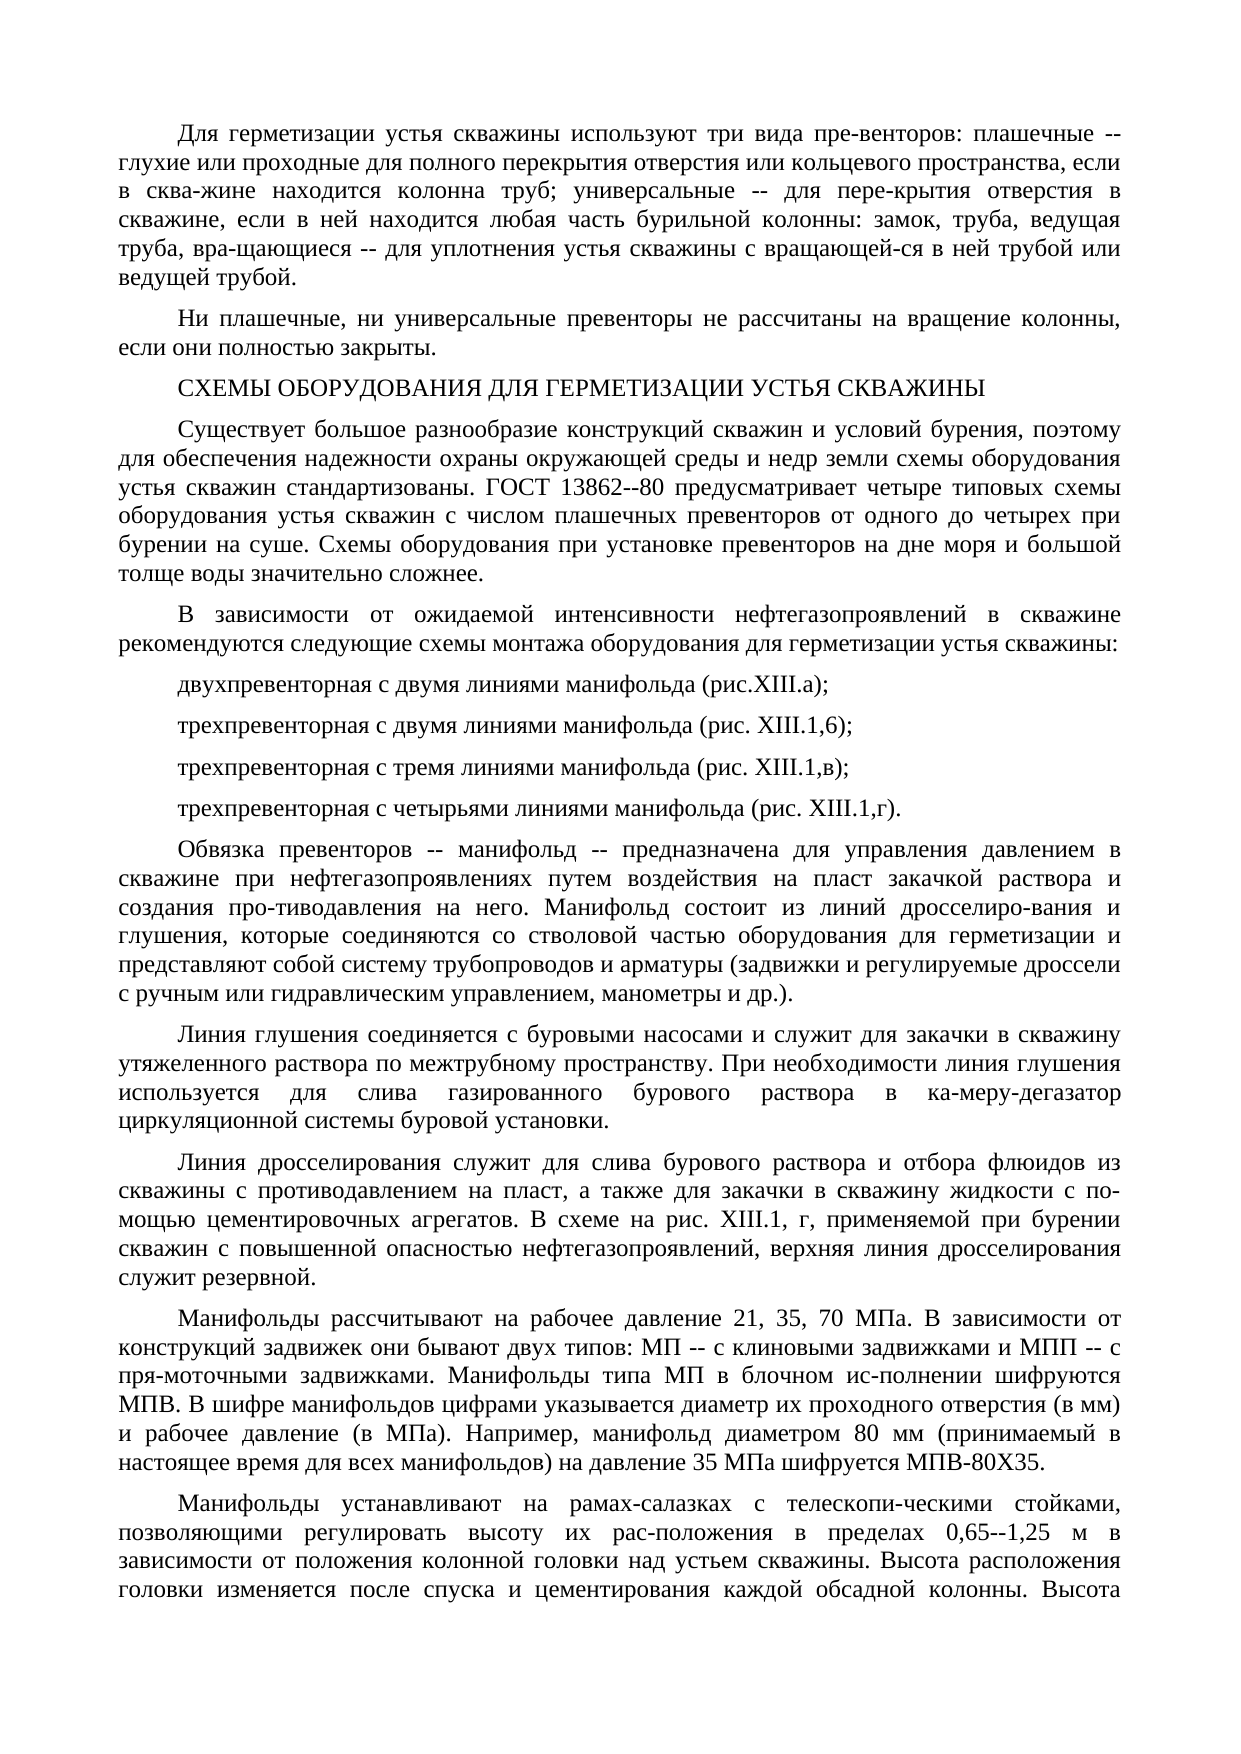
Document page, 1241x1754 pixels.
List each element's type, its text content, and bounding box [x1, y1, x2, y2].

text двухпревенторная с двумя линиями манифольда (рис.XIII.а); [118, 669, 1122, 698]
text трехпревенторная с двумя линиями манифольда (рис. XIII.1,6); [118, 711, 1122, 739]
text Для герметизации устья скважины используют три вида пре-венторов: плашечные -- глухие или проходные для полного перекрытия отверстия или кольцевого пространства, если в сква-жине находится колонна труб; универсальные -- для пере-крытия отверстия в скважине, если в ней находится любая часть бурильной колонны: замок, труба, ведущая труба, вра-щающиеся -- для уплотнения устья скважины с вращающей-ся в ней трубой или ведущей трубой. [118, 118, 1122, 291]
text трехпревенторная с тремя линиями манифольда (рис. XIII.1,в); [118, 752, 1122, 781]
text трехпревенторная с четырьями линиями манифольда (рис. XIII.1,г). [118, 793, 1122, 822]
text Обвязка превенторов -- манифольд -- предназначена для управления давлением в скважине при нефтегазопроявлениях путем воздействия на пласт закачкой раствора и создания про-тиводавления на него. Манифольд состоит из линий дросселиро-вания и глушения, которые соединяются со стволовой частью оборудования для герметизации и представляют собой систему трубопроводов и арматуры (задвижки и регулируемые дроссели с ручным или гидравлическим управлением, манометры и др.). [118, 834, 1122, 1007]
text Манифольды рассчитывают на рабочее давление 21, 35, 70 МПа. В зависимости от конструкций задвижек они бывают двух типов: МП -- с клиновыми задвижками и МПП -- с пря-моточными задвижками. Манифольды типа МП в блочном ис-полнении шифруются МПВ. В шифре манифольдов цифрами указывается диаметр их проходного отверстия (в мм) и рабочее давление (в МПа). Например, манифольд диаметром 80 мм (принимаемый в настоящее время для всех манифольдов) на давление 35 МПа шифруется МПВ-80Х35. [118, 1303, 1122, 1476]
text Ни плашечные, ни универсальные превенторы не рассчитаны на вращение колонны, если они полностью закрыты. [118, 303, 1122, 361]
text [118, 1488, 1122, 1603]
text Линия дросселирования служит для слива бурового раствора и отбора флюидов из скважины с противодавлением на пласт, а также для закачки в скважину жидкости с по-мощью цементировочных агрегатов. В схеме на рис. XIII.1, г, применяемой при бурении скважин с повышенной опасностью нефтегазопроявлений, верхняя линия дросселирования служит резервной. [118, 1147, 1122, 1291]
text В зависимости от ожидаемой интенсивности нефтегазопроявлений в скважине рекомендуются следующие схемы монтажа оборудования для герметизации устья скважины: [118, 599, 1122, 657]
text СХЕМЫ ОБОРУДОВАНИЯ ДЛЯ ГЕРМЕТИЗАЦИИ УСТЬЯ СКВАЖИНЫ [118, 373, 1122, 402]
text Линия глушения соединяется с буровыми насосами и служит для закачки в скважину утяжеленного раствора по межтрубному пространству. При необходимости линия глушения используется для слива газированного бурового раствора в ка-меру-дегазатор циркуляционной системы буровой установки. [118, 1019, 1122, 1134]
text Существует большое разнообразие конструкций скважин и условий бурения, поэтому для обеспечения надежности охраны окружающей среды и недр земли схемы оборудования устья скважин стандартизованы. ГОСТ 13862--80 предусматривает четыре типовых схемы оборудования устья скважин с числом плашечных превенторов от одного до четырех при бурении на суше. Схемы оборудования при установке превенторов на дне моря и большой толще воды значительно сложнее. [118, 414, 1122, 587]
